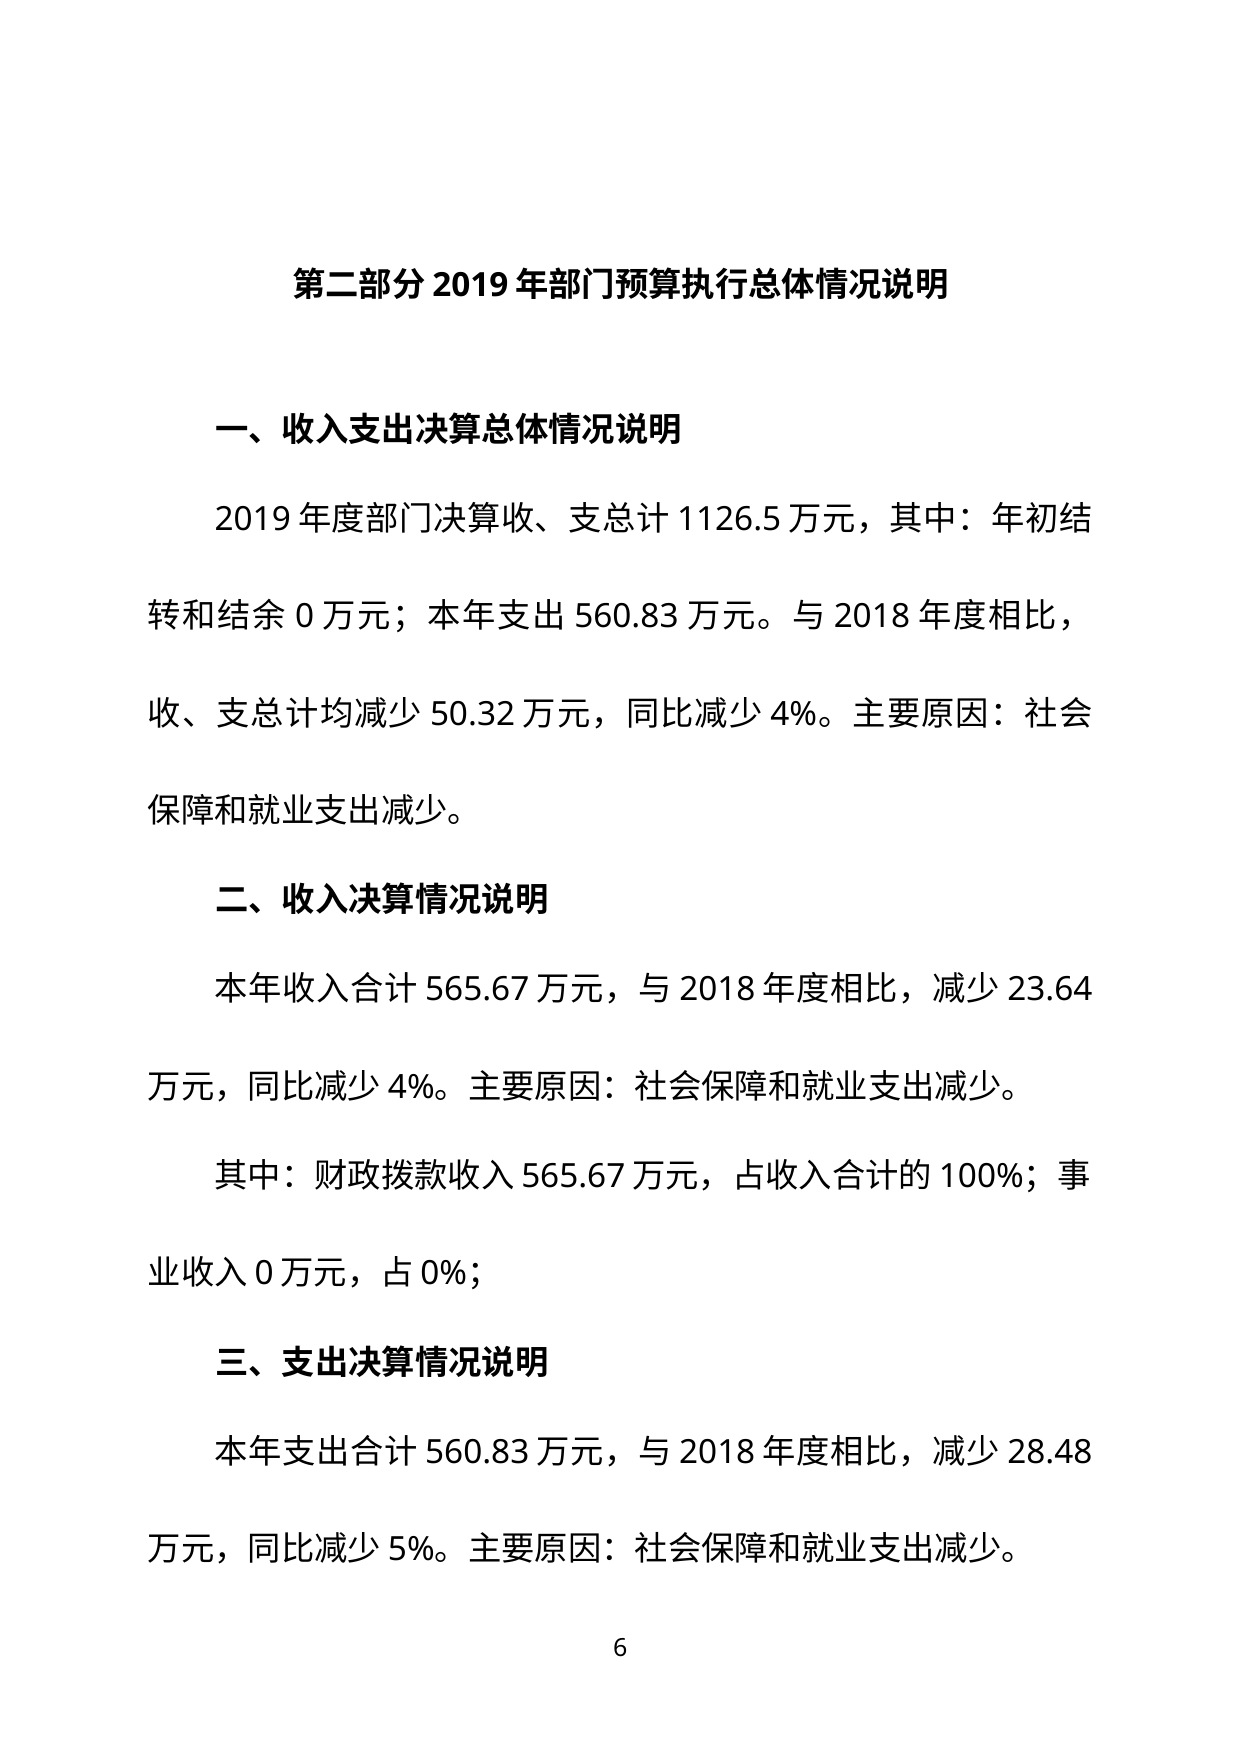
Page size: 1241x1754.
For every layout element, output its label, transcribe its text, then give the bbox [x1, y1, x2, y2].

list 本年支出合计560.83万元，与2018年度相比，减少28.48万元，同比减少5%。主要原因：社会保障和就业支出减少。 [148, 1416, 1092, 1579]
list 其中：财政拨款收入565.67万元，占收入合计的100%；事业收入0万元，占0%； [148, 1140, 1092, 1303]
list 一、收入支出决算总体情况说明 [148, 394, 1092, 459]
list 本年收入合计565.67万元，与2018年度相比，减少23.64万元，同比减少4%。主要原因：社会保障和就业支出减少。 [148, 954, 1092, 1116]
text 第二部分2019年部门预算执行总体情况说明 [148, 250, 1092, 315]
list 2019年度部门决算收、支总计1126.5万元，其中：年初结转和结余0万元；本年支出560.83万元。与2018年度相比，收、支总计均减少50.32万元，同比减少4%。主要原因：社会保障和就业支出减少。 [148, 483, 1092, 841]
list 二、收入决算情况说明 [148, 865, 1092, 930]
list 三、支出决算情况说明 [148, 1327, 1092, 1392]
